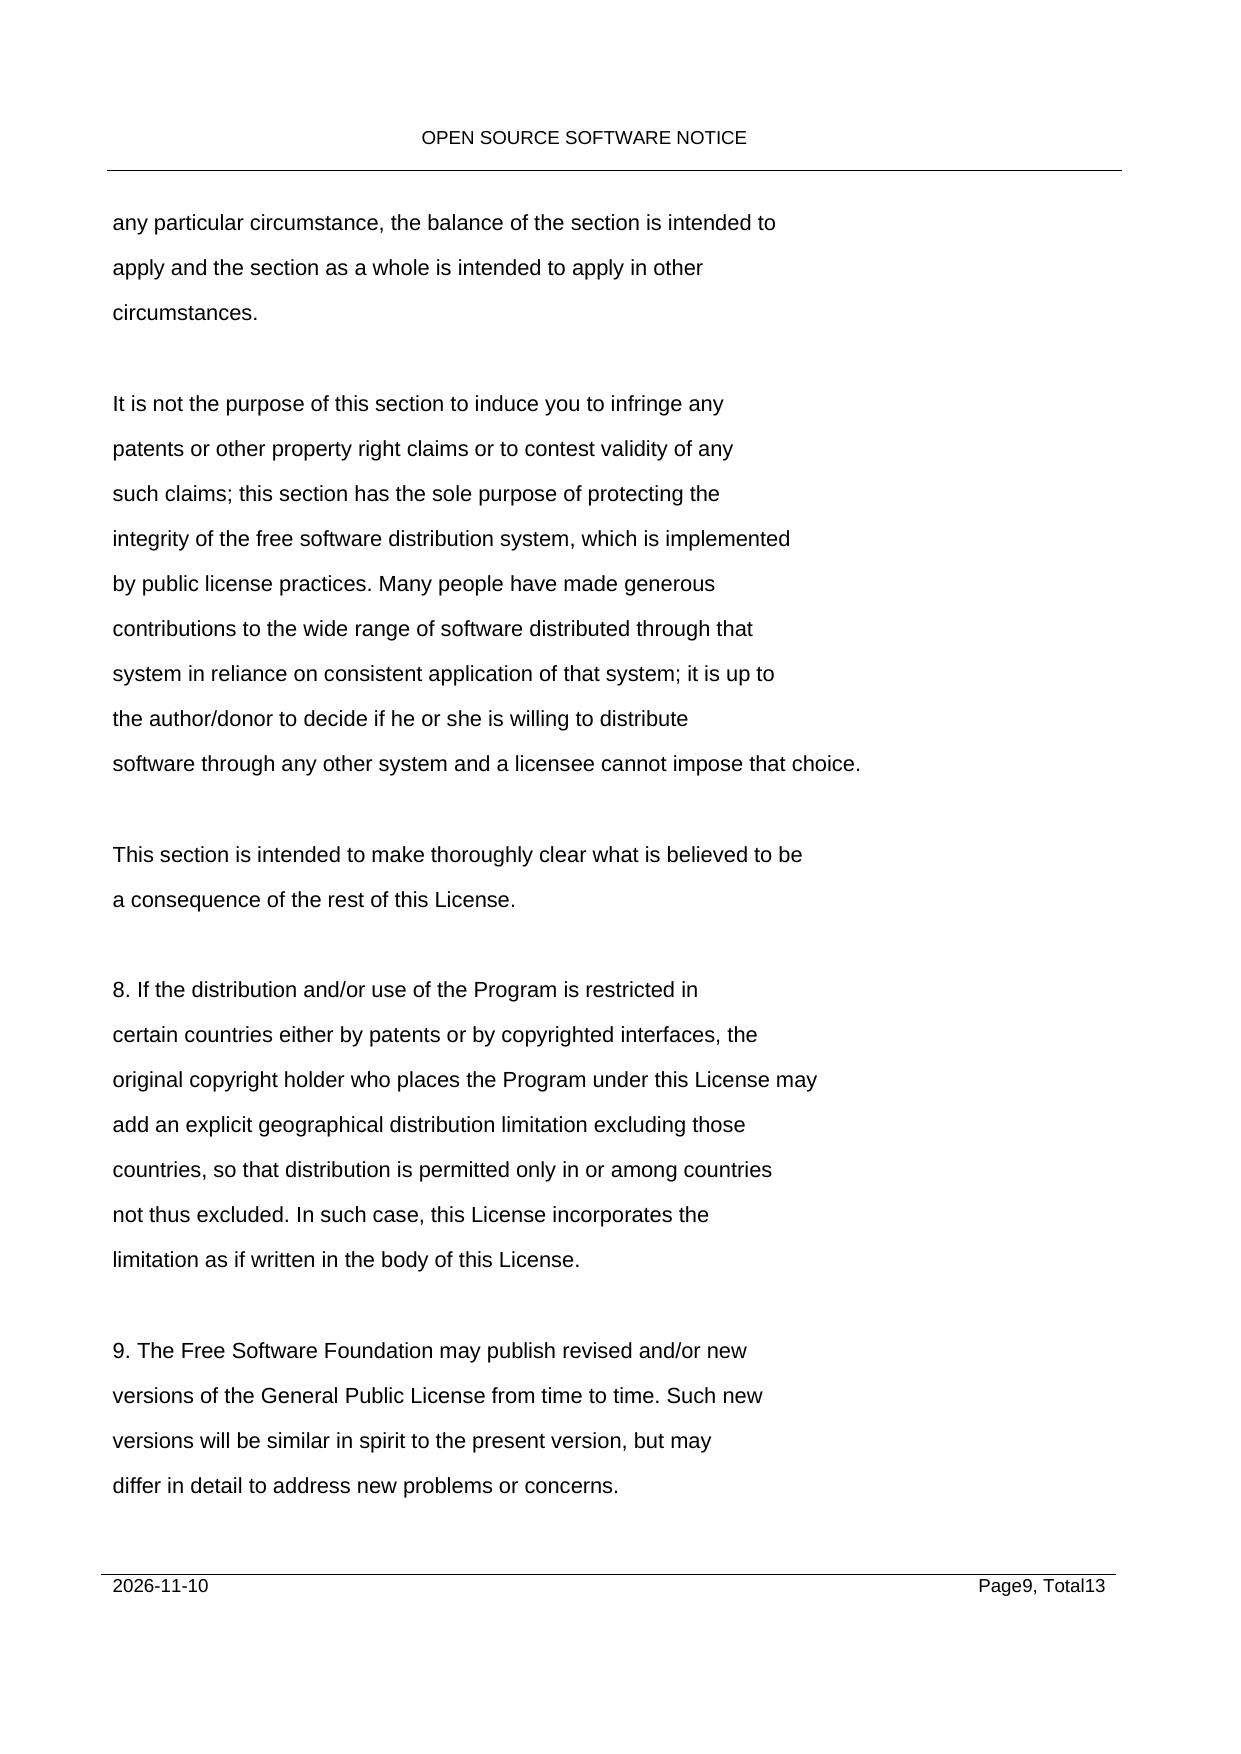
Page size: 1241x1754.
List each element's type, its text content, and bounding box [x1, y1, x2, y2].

text software through any other system and a licensee cannot impose that choice. [112, 748, 1128, 780]
text This section is intended to make thoroughly clear what is believed to be [112, 838, 1128, 870]
text the author/donor to decide if he or she is willing to distribute [112, 702, 1128, 735]
text any particular circumstance, the balance of the section is intended to [112, 206, 1128, 239]
text versions will be similar in spirit to the present version, but may [112, 1424, 1128, 1457]
text original copyright holder who places the Program under this License may [112, 1063, 1128, 1096]
text circumstances. [112, 297, 1128, 329]
text countries, so that distribution is permitted only in or among countries [112, 1153, 1128, 1186]
text integrity of the free software distribution system, which is implemented [112, 522, 1128, 554]
text such claims; this section has the sole purpose of protecting the [112, 477, 1128, 509]
text a consequence of the rest of this License. [112, 883, 1128, 915]
text system in reliance on consistent application of that system; it is up to [112, 657, 1128, 690]
text by public license practices. Many people have made generous [112, 567, 1128, 600]
text versions of the General Public License from time to time. Such new [112, 1379, 1128, 1412]
text patents or other property right claims or to contest validity of any [112, 432, 1128, 464]
text add an explicit geographical distribution limitation excluding those [112, 1108, 1128, 1141]
text not thus excluded. In such case, this License incorporates the [112, 1199, 1128, 1231]
text 9. The Free Software Foundation may publish revised and/or new [112, 1334, 1128, 1366]
text contributions to the wide range of software distributed through that [112, 612, 1128, 645]
text 8. If the distribution and/or use of the Program is restricted in [112, 973, 1128, 1006]
text differ in detail to address new problems or concerns. [112, 1469, 1128, 1502]
text limitation as if written in the body of this License. [112, 1244, 1128, 1276]
text certain countries either by patents or by copyrighted interfaces, the [112, 1018, 1128, 1051]
text apply and the section as a whole is intended to apply in other [112, 251, 1128, 284]
text It is not the purpose of this section to induce you to infringe any [112, 387, 1128, 419]
